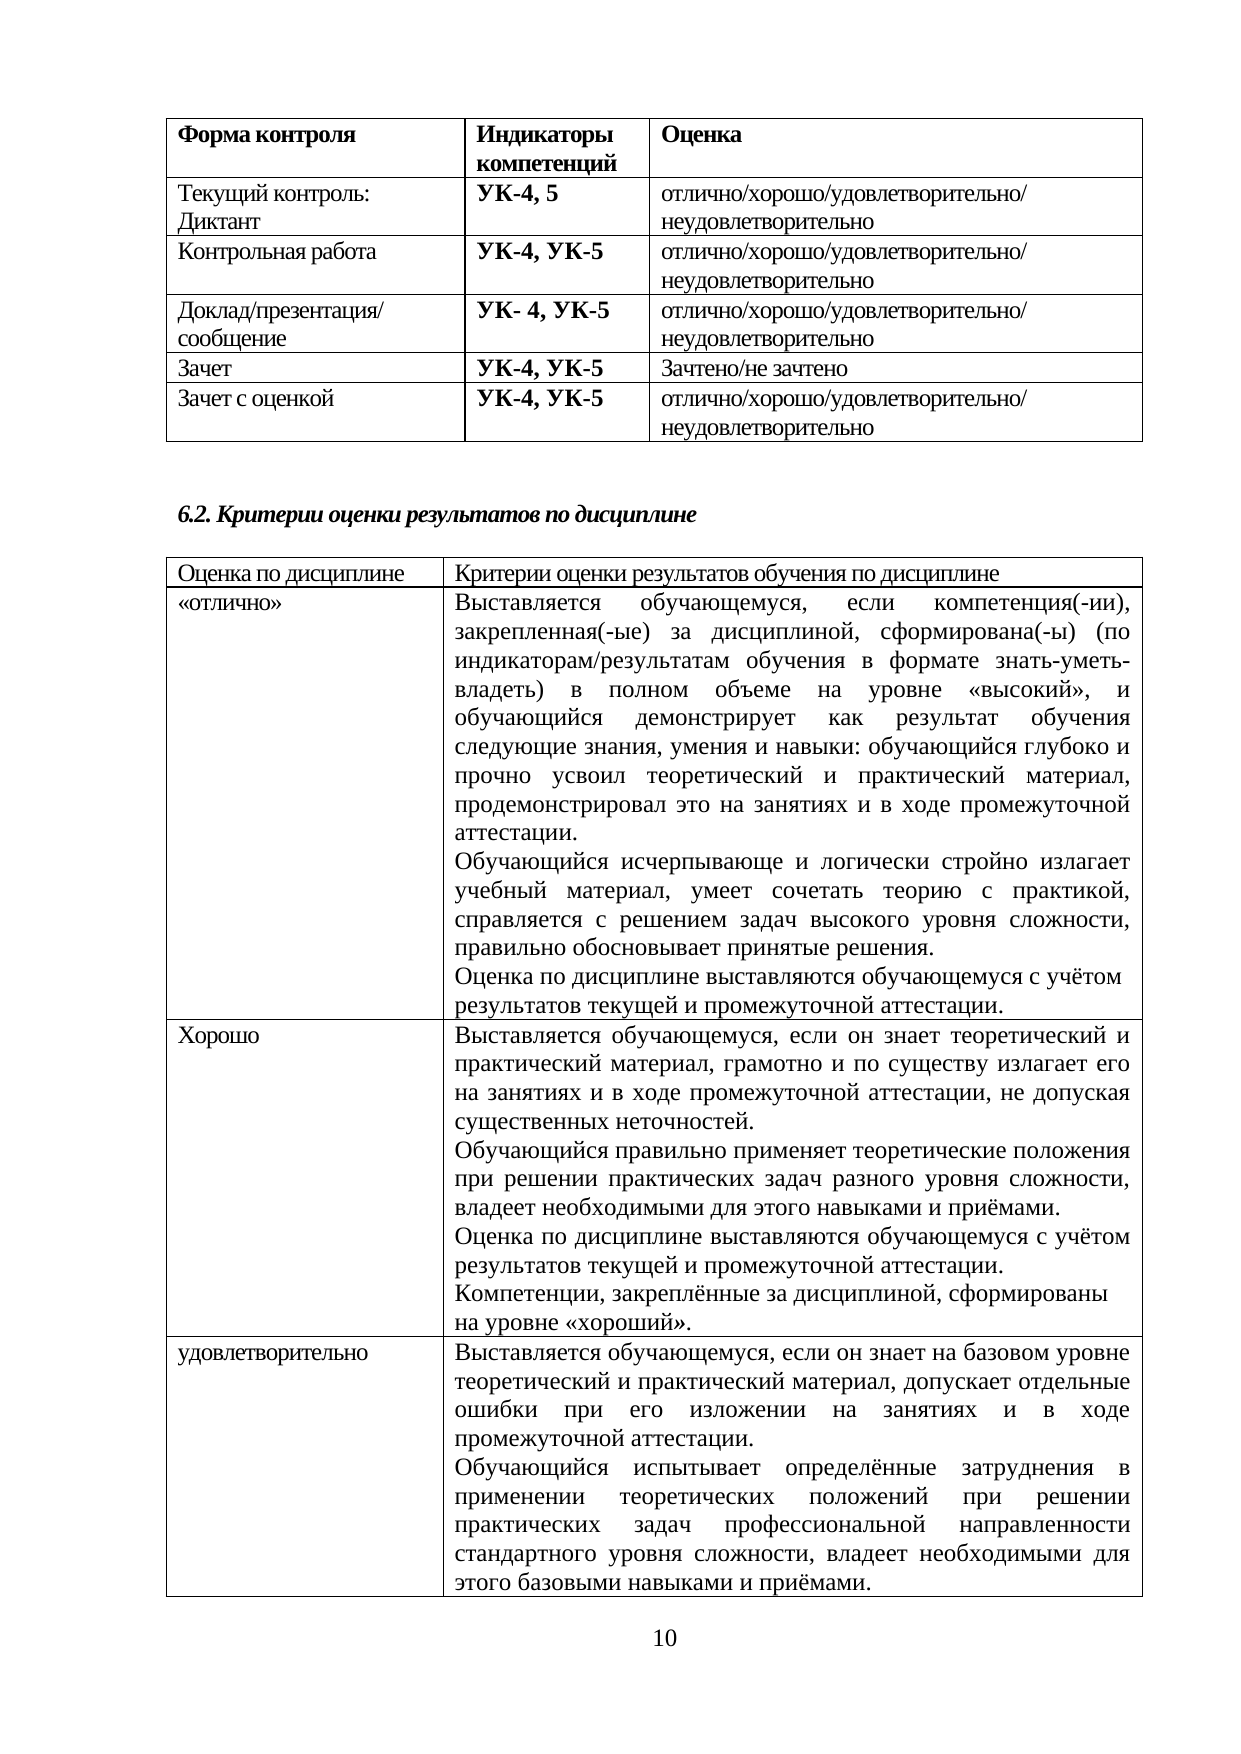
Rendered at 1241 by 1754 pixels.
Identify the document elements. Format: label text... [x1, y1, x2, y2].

table_cell Контрольная работа [167, 236, 464, 294]
table_cell Текущий контроль: Диктант [167, 178, 464, 235]
table_cell УК- 4, УК-5 [466, 295, 649, 352]
table_cell УК-4, УК-5 [466, 353, 649, 382]
table_cell Зачтено/не зачтено [650, 353, 1142, 382]
table_cell Зачет с оценкой [167, 383, 464, 441]
table_cell УК-4, 5 [466, 178, 649, 235]
table_cell удовлетворительно [167, 1337, 443, 1596]
table_cell «отлично» [167, 588, 443, 1019]
table_cell отлично/хорошо/удовлетворительно/неудовлетворительно [650, 383, 1142, 441]
table_header Оценка [650, 119, 1142, 177]
table_cell Выставляется обучающемуся, если компетенция(-ии), закрепленная(-ые) за дисциплиной, сформирована(-ы) (по индикаторам/результатам обучения в формате знать-уметь-владеть) в полном объеме на уровне «высокий», и обучающийся демонстрирует как результат обучения следующие знания, умения и навыки: обучающийся глубоко и прочно усвоил теоретический и практический материал, продемонстрировал это на занятиях и в ходе промежуточной аттестации. Обучающийся исчерпывающе и логически стройно излагает учебный материал, умеет сочетать теорию с практикой, справляется с решением задач высокого уровня сложности, правильно обосновывает принятые решения. Оценка по дисциплине выставляются обучающемуся с учётом результатов текущей и промежуточной аттестации. [444, 588, 1142, 1019]
table_cell отлично/хорошо/удовлетворительно/неудовлетворительно [650, 236, 1142, 294]
table_cell Доклад/презентация/сообщение [167, 295, 464, 352]
table_header Оценка по дисциплине [167, 558, 443, 586]
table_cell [444, 1337, 1142, 1596]
table_header Индикаторы компетенций [466, 119, 649, 177]
table_cell УК-4, УК-5 [466, 236, 649, 294]
table_cell Хорошо [167, 1020, 443, 1336]
table_cell Зачет [167, 353, 464, 382]
table_cell отлично/хорошо/удовлетворительно/неудовлетворительно [650, 178, 1142, 235]
table_header Форма контроля [167, 119, 464, 177]
table_header Критерии оценки результатов обучения по дисциплине [444, 558, 1142, 586]
text 6.2. Критерии оценки результатов по дисциплине [177, 499, 1152, 528]
table_cell Выставляется обучающемуся, если он знает теоретический и практический материал, грамотно и по существу излагает его на занятиях и в ходе промежуточной аттестации, не допуская существенных неточностей. Обучающийся правильно применяет теоретические положения при решении практических задач разного уровня сложности, владеет необходимыми для этого навыками и приёмами. Оценка по дисциплине выставляются обучающемуся с учётом результатов текущей и промежуточной аттестации. Компетенции, закреплённые за дисциплиной, сформированы на уровне «хороший». [444, 1020, 1142, 1336]
table_cell отлично/хорошо/удовлетворительно/неудовлетворительно [650, 295, 1142, 352]
table_cell УК-4, УК-5 [466, 383, 649, 441]
